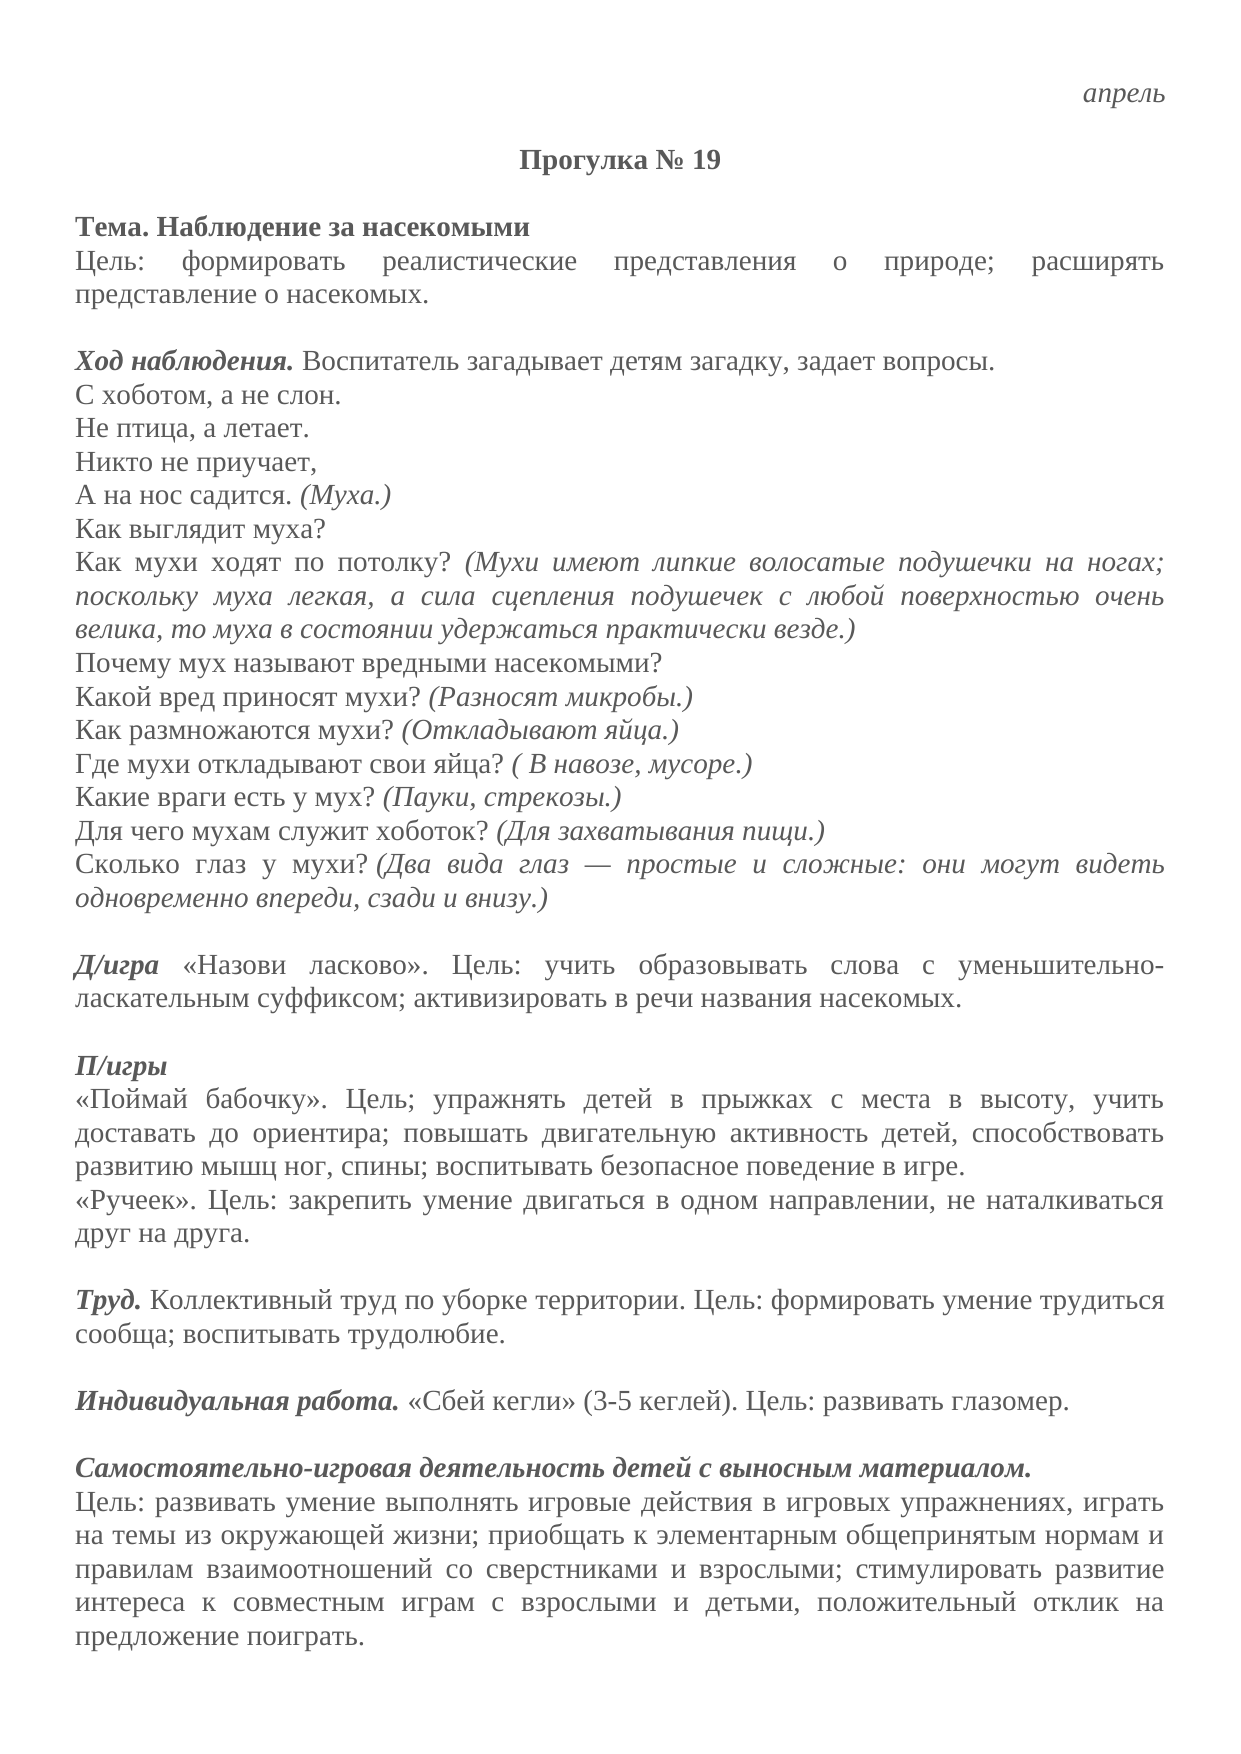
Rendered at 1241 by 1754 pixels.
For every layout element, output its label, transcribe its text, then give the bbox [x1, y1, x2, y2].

text Никто не приучает, [75, 444, 1165, 477]
text А на нос садится. (Муха.) [75, 477, 1165, 511]
text Какие враги есть у мух? (Пауки, стрекозы.) [75, 779, 1165, 813]
text Как размножаются мухи? (Откладывают яйца.) [75, 712, 1165, 746]
text Труд. Коллективный труд по уборке территории. Цель: формировать умение трудиться сообща; воспитывать трудолюбие. [75, 1282, 1165, 1349]
text Самостоятельно-игровая деятельность детей с выносным материалом. [75, 1450, 1165, 1484]
text Сколько глаз у мухи? (Два вида глаз — простые и сложные: они могут видеть одновременно впереди, сзади и внизу.) [75, 846, 1165, 913]
text Для чего мухам служит хоботок? (Для захватывания пищи.) [75, 813, 1165, 846]
text С хоботом, а не слон. [75, 377, 1165, 410]
text «Поймай бабочку». Цель; упражнять детей в прыжках с места в высоту, учить доставать до ориентира; повышать двигательную активность детей, способствовать развитию мышц ног, спины; воспитывать безопасное поведение в игре. [75, 1081, 1165, 1182]
text Индивидуальная работа. «Сбей кегли» (3-5 кеглей). Цель: развивать глазомер. [75, 1383, 1165, 1417]
text Д/игра «Назови ласково». Цель: учить образовывать слова с уменьшительно-ласкательным суффиксом; активизировать в речи названия насекомых. [75, 947, 1165, 1014]
text Какой вред приносят мухи? (Разносят микробы.) [75, 679, 1165, 712]
text Как мухи ходят по потолку? (Мухи имеют липкие волосатые подушечки на ногах; поскольку муха легкая, а сила сцепления подушечек с любой поверхностью очень велика, то муха в состоянии удержаться практически везде.) [75, 544, 1165, 645]
text Как выглядит муха? [75, 511, 1165, 544]
text Почему мух называют вредными насекомыми? [75, 645, 1165, 679]
text Где мухи откладывают свои яйца? ( В навозе, мусоре.) [75, 746, 1165, 779]
text Цель: формировать реалистические представления о природе; расширять представление о насекомых. [75, 243, 1165, 310]
text П/игры [75, 1048, 1165, 1081]
text Ход наблюдения. Воспитатель загадывает детям загадку, задает вопросы. [75, 343, 1165, 377]
text апрель [75, 75, 1165, 108]
text Тема. Наблюдение за насекомыми [75, 209, 1165, 243]
text Не птица, а летает. [75, 410, 1165, 444]
text «Ручеек». Цель: закрепить умение двигаться в одном направлении, не наталкиваться друг на друга. [75, 1182, 1165, 1249]
text Цель: развивать умение выполнять игровые действия в игровых упражнениях, играть на темы из окружающей жизни; приобщать к элементарным общепринятым нормам и правилам взаимоотношений со сверстниками и взрослыми; стимулировать развитие интереса к совместным играм с взрослыми и детьми, положительный отклик на предложение поиграть. [75, 1484, 1165, 1651]
text Прогулка № 19 [75, 142, 1165, 176]
